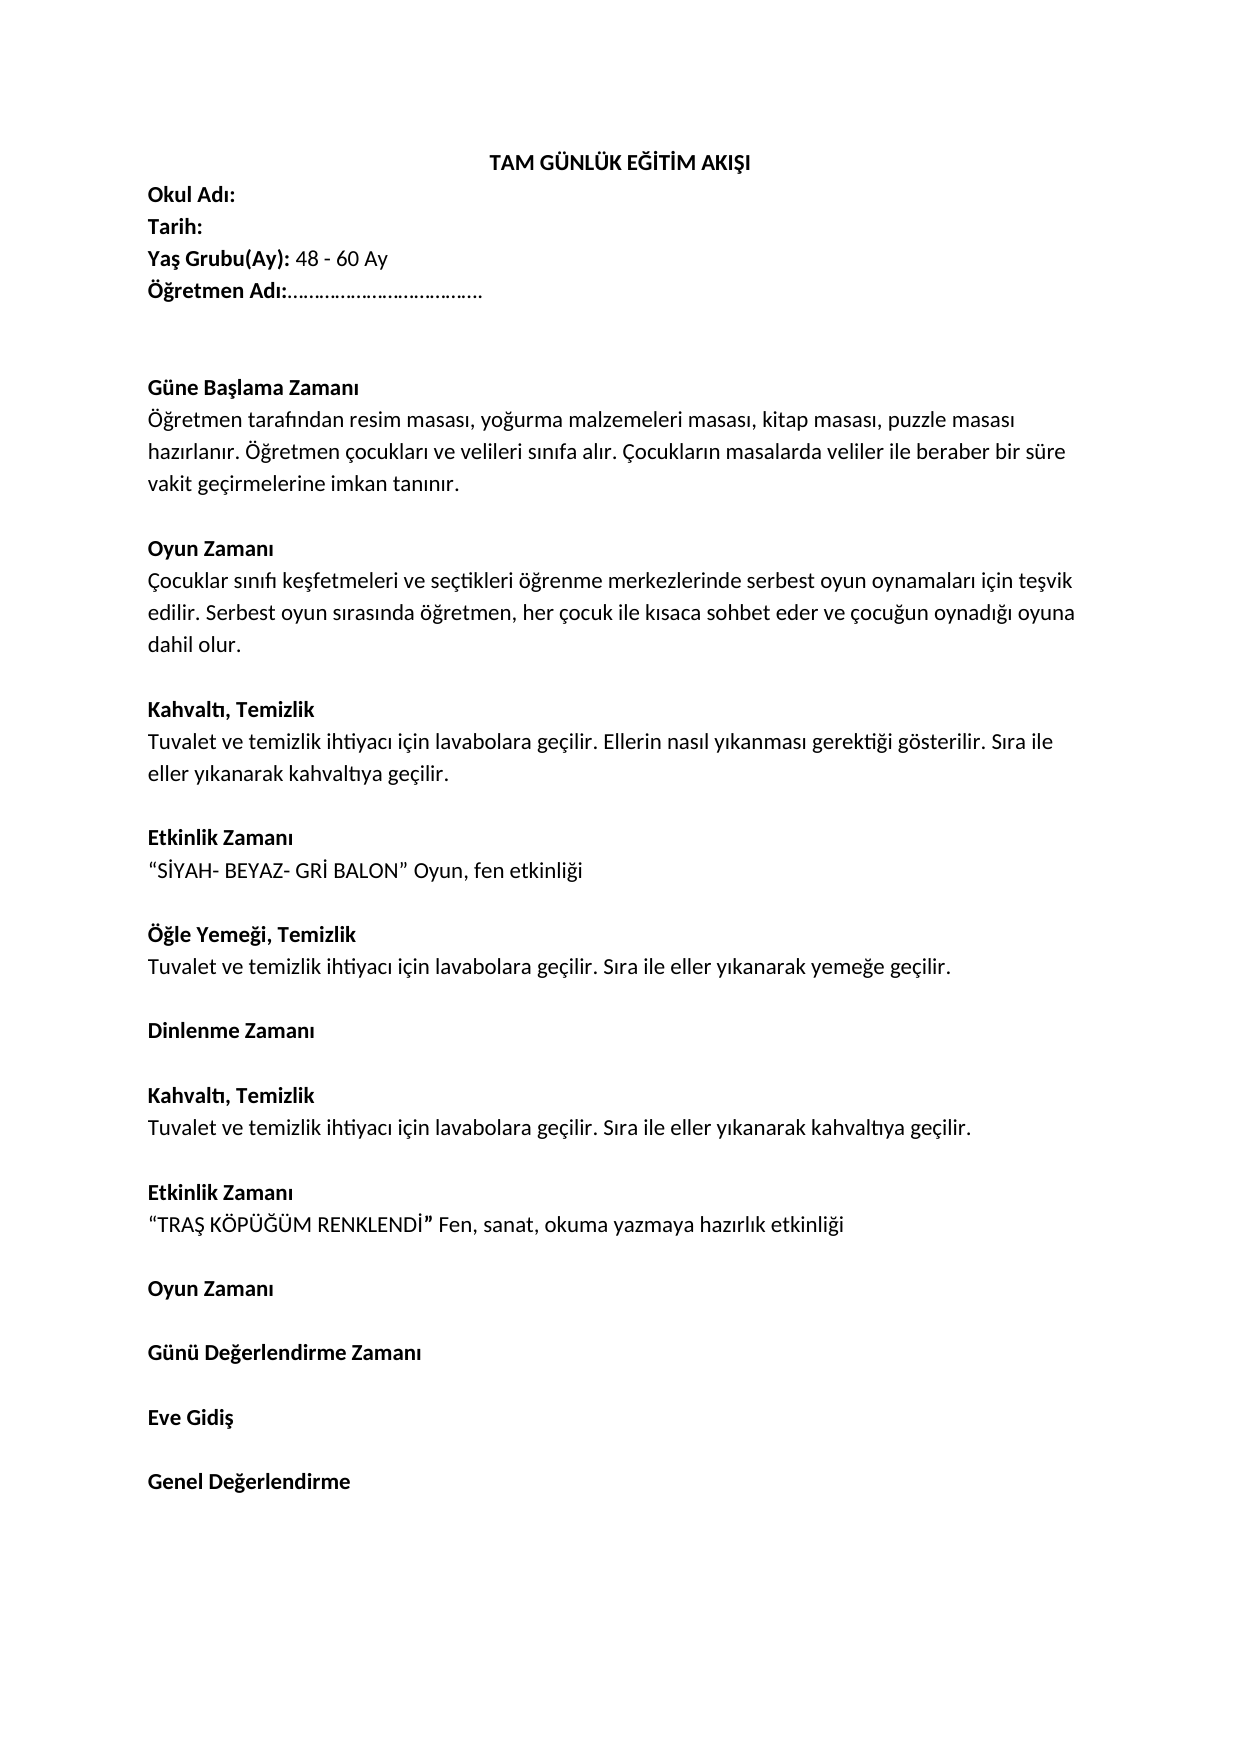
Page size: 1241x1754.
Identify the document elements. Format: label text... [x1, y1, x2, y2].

text Kahvaltı, Temizlik [148, 1081, 1093, 1109]
text Çocuklar sınıfı keşfetmeleri ve seçtikleri öğrenme merkezlerinde serbest oyun oynamaları için teşvik edilir. Serbest oyun sırasında öğretmen, her çocuk ile kısaca sohbet eder ve çocuğun oynadığı oyuna dahil olur. [148, 566, 1093, 658]
text Etkinlik Zamanı [148, 1178, 1093, 1206]
text Yaş Grubu(Ay): 48 - 60 Ay [148, 244, 1093, 272]
text Öğretmen Adı:………………………………. [148, 276, 1093, 304]
text Öğle Yemeği, Temizlik [148, 920, 1093, 948]
text Tarih: [148, 212, 1093, 240]
text Tuvalet ve temizlik ihtiyacı için lavabolara geçilir. Sıra ile eller yıkanarak kahvaltıya geçilir. [148, 1113, 1093, 1141]
text Günü Değerlendirme Zamanı [148, 1338, 1093, 1367]
text TAM GÜNLÜK EĞİTİM AKIŞI [148, 148, 1093, 176]
text Oyun Zamanı [148, 534, 1093, 562]
text Güne Başlama Zamanı [148, 373, 1093, 401]
text Dinlenme Zamanı [148, 1017, 1093, 1045]
text Oyun Zamanı [148, 1274, 1093, 1302]
text Öğretmen tarafından resim masası, yoğurma malzemeleri masası, kitap masası, puzzle masası hazırlanır. Öğretmen çocukları ve velileri sınıfa alır. Çocukların masalarda veliler ile beraber bir süre vakit geçirmelerine imkan tanınır. [148, 405, 1093, 497]
text Eve Gidiş [148, 1403, 1093, 1431]
text “SİYAH- BEYAZ- GRİ BALON” Oyun, fen etkinliği [148, 856, 1093, 884]
text “TRAŞ KÖPÜĞÜM RENKLENDİ” Fen, sanat, okuma yazmaya hazırlık etkinliği [148, 1210, 1093, 1238]
text Okul Adı: [148, 180, 1093, 208]
text Etkinlik Zamanı [148, 823, 1093, 852]
text Kahvaltı, Temizlik [148, 695, 1093, 723]
text Genel Değerlendirme [148, 1467, 1093, 1495]
text Tuvalet ve temizlik ihtiyacı için lavabolara geçilir. Sıra ile eller yıkanarak yemeğe geçilir. [148, 952, 1093, 980]
text Tuvalet ve temizlik ihtiyacı için lavabolara geçilir. Ellerin nasıl yıkanması gerektiği gösterilir. Sıra ile eller yıkanarak kahvaltıya geçilir. [148, 727, 1093, 787]
